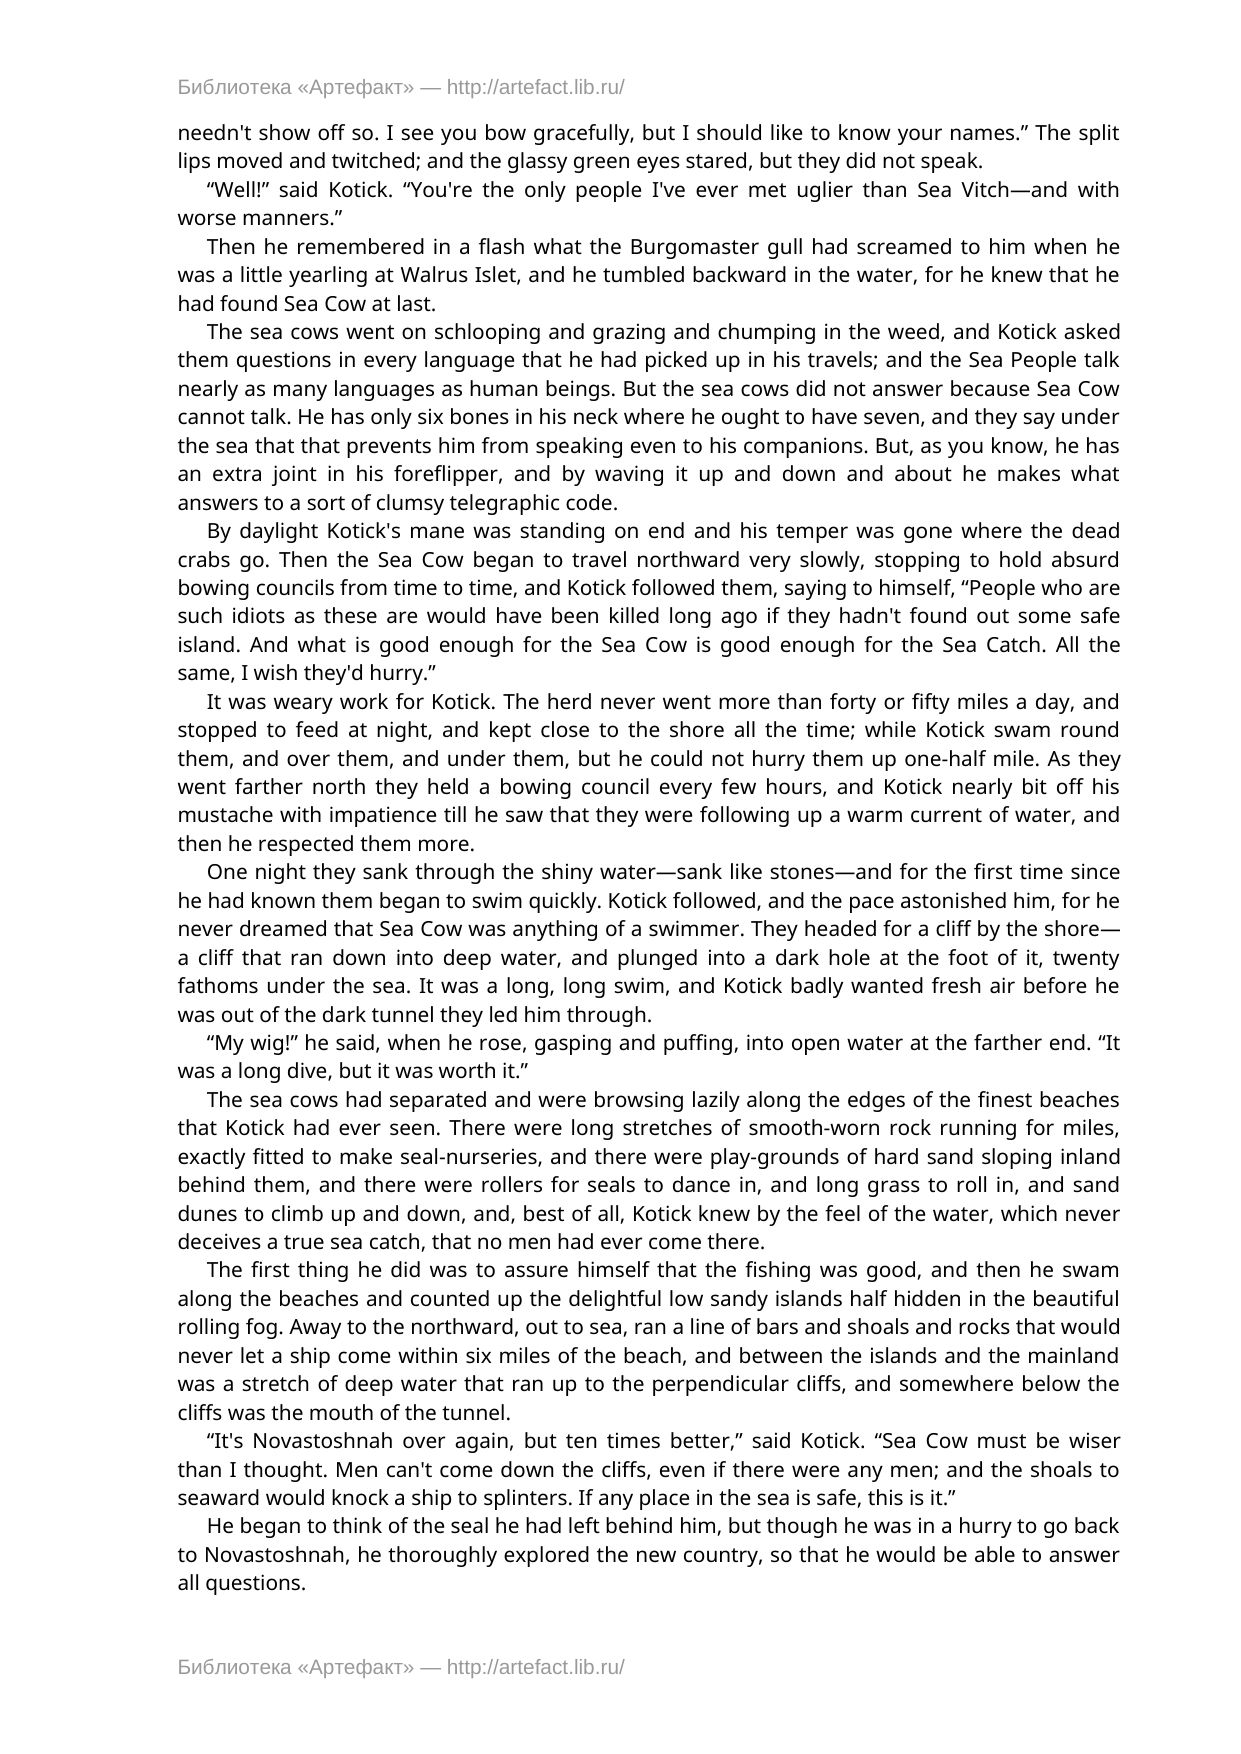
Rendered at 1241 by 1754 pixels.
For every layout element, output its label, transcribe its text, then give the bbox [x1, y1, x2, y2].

text He began to think of the seal he had left behind him, but though he was in a hurry to go back to Novastoshnah, he thoroughly explored the new country, so that he would be able to answer all questions. [177, 1512, 1122, 1597]
text The sea cows had separated and were browsing lazily along the edges of the finest beaches that Kotick had ever seen. There were long stretches of smooth-worn rock running for miles, exactly fitted to make seal-nurseries, and there were play-grounds of hard sand sloping inland behind them, and there were rollers for seals to dance in, and long grass to roll in, and sand dunes to climb up and down, and, best of all, Kotick knew by the feel of the water, which never deceives a true sea catch, that no men had ever come there. [177, 1085, 1122, 1256]
text Then he remembered in a flash what the Burgomaster gull had screamed to him when he was a little yearling at Walrus Islet, and he tumbled backward in the water, for he knew that he had found Sea Cow at last. [177, 232, 1122, 317]
text “It's Novastoshnah over again, but ten times better,” said Kotick. “Sea Cow must be wiser than I thought. Men can't come down the cliffs, even if there were any men; and the shoals to seaward would knock a ship to splinters. If any place in the sea is safe, this is it.” [177, 1426, 1122, 1512]
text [177, 118, 1122, 175]
text One night they sank through the shiny water—sank like stones—and for the first time since he had known them began to swim quickly. Kotick followed, and the pace astonished him, for he never dreamed that Sea Cow was anything of a swimmer. They headed for a cliff by the shore—a cliff that ran down into deep water, and plunged into a dark hole at the foot of it, twenty fathoms under the sea. It was a long, long swim, and Kotick badly wanted fresh air before he was out of the dark tunnel they led him through. [177, 857, 1122, 1028]
text It was weary work for Kotick. The herd never went more than forty or fifty miles a day, and stopped to feed at night, and kept close to the shore all the time; while Kotick swam round them, and over them, and under them, but he could not hurry them up one-half mile. As they went farther north they held a bowing council every few hours, and Kotick nearly bit off his mustache with impatience till he saw that they were following up a warm current of water, and then he respected them more. [177, 687, 1122, 857]
text The first thing he did was to assure himself that the fishing was good, and then he swam along the beaches and counted up the delightful low sandy islands half hidden in the beautiful rolling fog. Away to the northward, out to sea, ran a line of bars and shoals and rocks that would never let a ship come within six miles of the beach, and between the islands and the mainland was a stretch of deep water that ran up to the perpendicular cliffs, and somewhere below the cliffs was the mouth of the tunnel. [177, 1256, 1122, 1426]
text By daylight Kotick's mane was standing on end and his temper was gone where the dead crabs go. Then the Sea Cow began to travel northward very slowly, stopping to hold absurd bowing councils from time to time, and Kotick followed them, saying to himself, “People who are such idiots as these are would have been killed long ago if they hadn't found out some safe island. And what is good enough for the Sea Cow is good enough for the Sea Catch. All the same, I wish they'd hurry.” [177, 516, 1122, 687]
text The sea cows went on schlooping and grazing and chumping in the weed, and Kotick asked them questions in every language that he had picked up in his travels; and the Sea People talk nearly as many languages as human beings. But the sea cows did not answer because Sea Cow cannot talk. He has only six bones in his neck where he ought to have seven, and they say under the sea that that prevents him from speaking even to his companions. But, as you know, he has an extra joint in his foreflipper, and by waving it up and down and about he makes what answers to a sort of clumsy telegraphic code. [177, 317, 1122, 516]
text “My wig!” he said, when he rose, gasping and puffing, into open water at the farther end. “It was a long dive, but it was worth it.” [177, 1028, 1122, 1085]
text “Well!” said Kotick. “You're the only people I've ever met uglier than Sea Vitch—and with worse manners.” [177, 175, 1122, 232]
